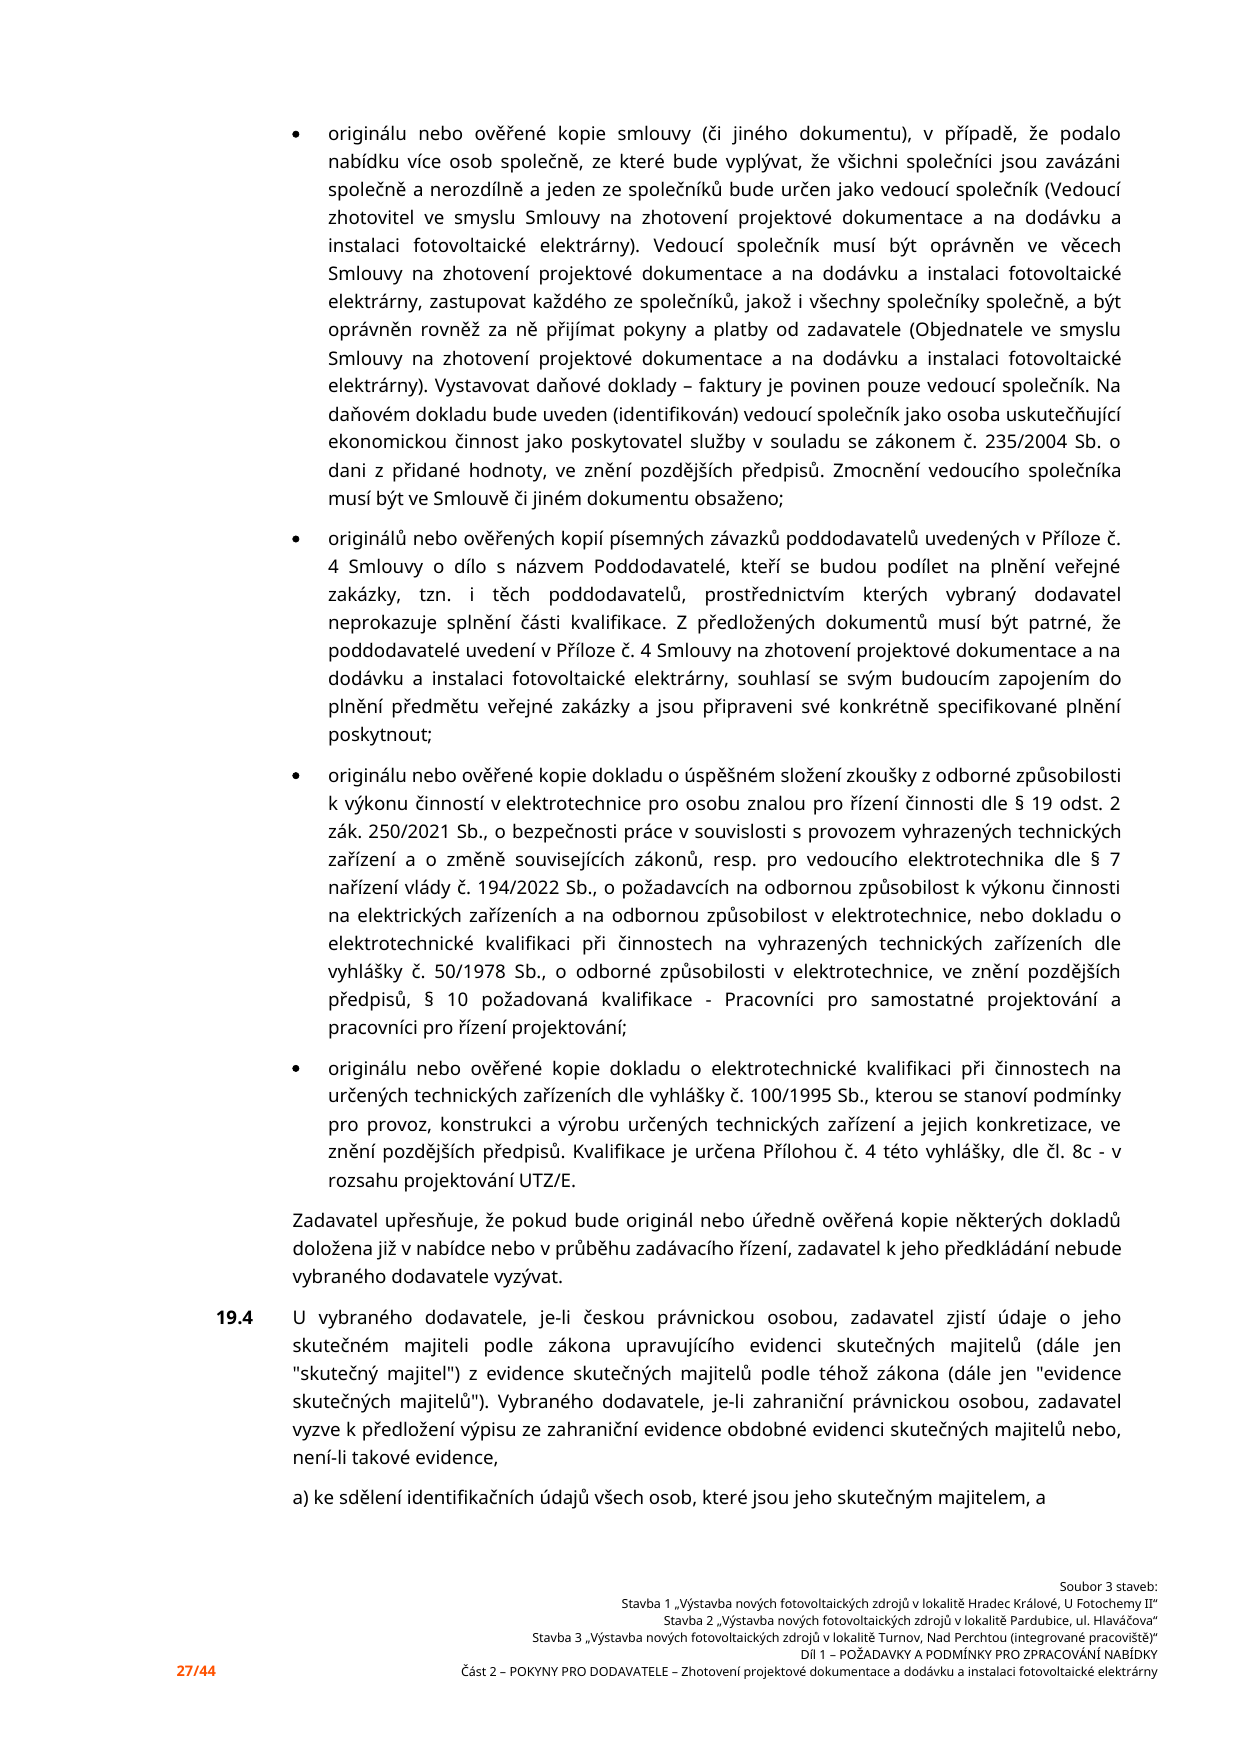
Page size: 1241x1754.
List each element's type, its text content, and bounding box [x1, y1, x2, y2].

text originálu nebo ověřené kopie dokladu o elektrotechnické kvalifikaci při činnostech na určených technických zařízeních dle vyhlášky č. 100/1995 Sb., kterou se stanoví podmínky pro provoz, konstrukci a výrobu určených technických zařízení a jejich konkretizace, ve znění pozdějších předpisů. Kvalifikace je určena Přílohou č. 4 této vyhlášky, dle čl. 8c - v rozsahu projektování UTZ/E. [292, 1055, 1122, 1192]
text U vybraného dodavatele, je-li českou právnickou osobou, zadavatel zjistí údaje o jeho skutečném majiteli podle zákona upravujícího evidenci skutečných majitelů (dále jen "skutečný majitel") z evidence skutečných majitelů podle téhož zákona (dále jen "evidence skutečných majitelů"). Vybraného dodavatele, je-li zahraniční právnickou osobou, zadavatel vyzve k předložení výpisu ze zahraniční evidence obdobné evidenci skutečných majitelů nebo, není-li takové evidence, [216, 1304, 1122, 1469]
text a) ke sdělení identifikačních údajů všech osob, které jsou jeho skutečným majitelem, a [292, 1484, 1122, 1510]
text originálu nebo ověřené kopie smlouvy (či jiného dokumentu), v případě, že podalo nabídku více osob společně, ze které bude vyplývat, že všichni společníci jsou zavázáni společně a nerozdílně a jeden ze společníků bude určen jako vedoucí společník (Vedoucí zhotovitel ve smyslu Smlouvy na zhotovení projektové dokumentace a na dodávku a instalaci fotovoltaické elektrárny). Vedoucí společník musí být oprávněn ve věcech Smlouvy na zhotovení projektové dokumentace a na dodávku a instalaci fotovoltaické elektrárny, zastupovat každého ze společníků, jakož i všechny společníky společně, a být oprávněn rovněž za ně přijímat pokyny a platby od zadavatele (Objednatele ve smyslu Smlouvy na zhotovení projektové dokumentace a na dodávku a instalaci fotovoltaické elektrárny). Vystavovat daňové doklady – faktury je povinen pouze vedoucí společník. Na daňovém dokladu bude uveden (identifikován) vedoucí společník jako osoba uskutečňující ekonomickou činnost jako poskytovatel služby v souladu se zákonem č. 235/2004 Sb. o dani z přidané hodnoty, ve znění pozdějších předpisů. Zmocnění vedoucího společníka musí být ve Smlouvě či jiném dokumentu obsaženo; [292, 121, 1122, 510]
text originálů nebo ověřených kopií písemných závazků poddodavatelů uvedených v Příloze č. 4 Smlouvy o dílo s názvem Poddodavatelé, kteří se budou podílet na plnění veřejné zakázky, tzn. i těch poddodavatelů, prostřednictvím kterých vybraný dodavatel neprokazuje splnění části kvalifikace. Z předložených dokumentů musí být patrné, že poddodavatelé uvedení v Příloze č. 4 Smlouvy na zhotovení projektové dokumentace a na dodávku a instalaci fotovoltaické elektrárny, souhlasí se svým budoucím zapojením do plnění předmětu veřejné zakázky a jsou připraveni své konkrétně specifikované plnění poskytnout; [292, 525, 1122, 747]
list Zadavatel upřesňuje, že pokud bude originál nebo úředně ověřená kopie některých dokladů doložena již v nabídce nebo v průběhu zadávacího řízení, zadavatel k jeho předkládání nebude vybraného dodavatele vyzývat. [292, 1207, 1122, 1289]
text originálu nebo ověřené kopie dokladu o úspěšném složení zkoušky z odborné způsobilosti k výkonu činností v elektrotechnice pro osobu znalou pro řízení činnosti dle § 19 odst. 2 zák. 250/2021 Sb., o bezpečnosti práce v souvislosti s provozem vyhrazených technických zařízení a o změně souvisejících zákonů, resp. pro vedoucího elektrotechnika dle § 7 nařízení vlády č. 194/2022 Sb., o požadavcích na odbornou způsobilost k výkonu činnosti na elektrických zařízeních a na odbornou způsobilost v elektrotechnice, nebo dokladu o elektrotechnické kvalifikaci při činnostech na vyhrazených technických zařízeních dle vyhlášky č. 50/1978 Sb., o odborné způsobilosti v elektrotechnice, ve znění pozdějších předpisů, § 10 požadovaná kvalifikace - Pracovníci pro samostatné projektování a pracovníci pro řízení projektování; [292, 762, 1122, 1040]
